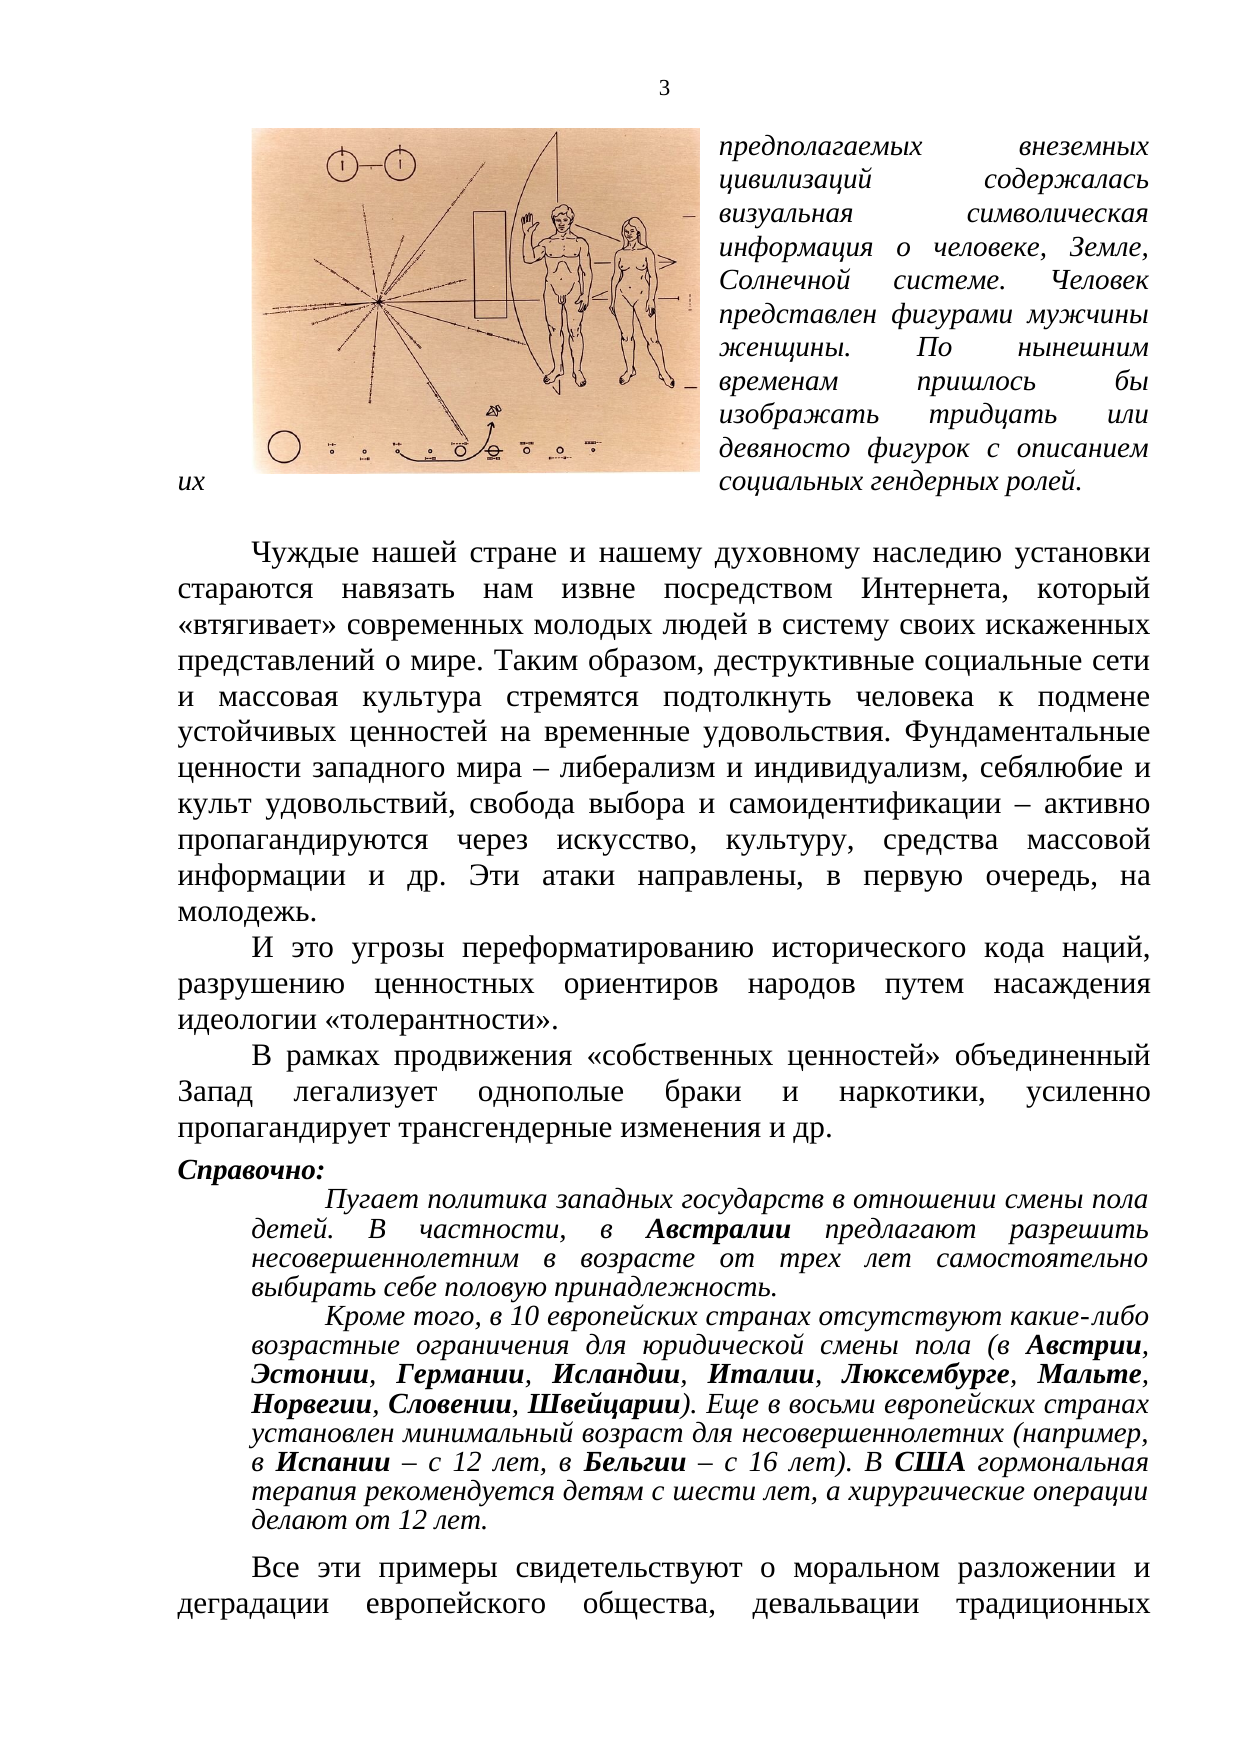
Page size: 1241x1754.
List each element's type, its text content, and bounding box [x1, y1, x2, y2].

text Справочно: [177, 1156, 1152, 1186]
text Пугает политика западных государств в отношении смены пола детей. В частности, в Австралии предлагают разрешить несовершеннолетним в возрасте от трех лет самостоятельно выбирать себе половую принадлежность. [251, 1186, 1152, 1302]
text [177, 1548, 1152, 1620]
text Чуждые нашей стране и нашему духовному наследию установки стараются навязать нам извне посредством Интернета, который «втягивает» современных молодых людей в систему своих искаженных представлений о мире. Таким образом, деструктивные социальные сети и массовая культура стремятся подтолкнуть человека к подмене устойчивых ценностей на временные удовольствия. Фундаментальные ценности западного мира – либерализм и индивидуализм, себялюбие и культ удовольствий, свобода выбора и самоидентификации – активно пропагандируются через искусство, культуру, средства массовой информации и др. Эти атаки направлены, в первую очередь, на молодежь. [177, 533, 1152, 928]
picture [251, 128, 700, 474]
text В рамках продвижения «собственных ценностей» объединенный Запад легализует однополые браки и наркотики, усиленно пропагандирует трансгендерные изменения и др. [177, 1036, 1152, 1144]
text Кроме того, в 10 европейских странах отсутствуют какие‑либо возрастные ограничения для юридической смены пола (в Австрии, Эстонии, Германии, Исландии, Италии, Люксембурге, Мальте, Норвегии, Словении, Швейцарии). Еще в восьми европейских странах установлен минимальный возраст для несовершеннолетних (например, в Испании – с 12 лет, в Бельгии – с 16 лет). В США гормональная терапия рекомендуется детям с шести лет, а хирургические операции делают от 12 лет. [251, 1302, 1152, 1536]
text И это угрозы переформатированию исторического кода наций, разрушению ценностных ориентиров народов путем насаждения идеологии «толерантности». [177, 928, 1152, 1036]
